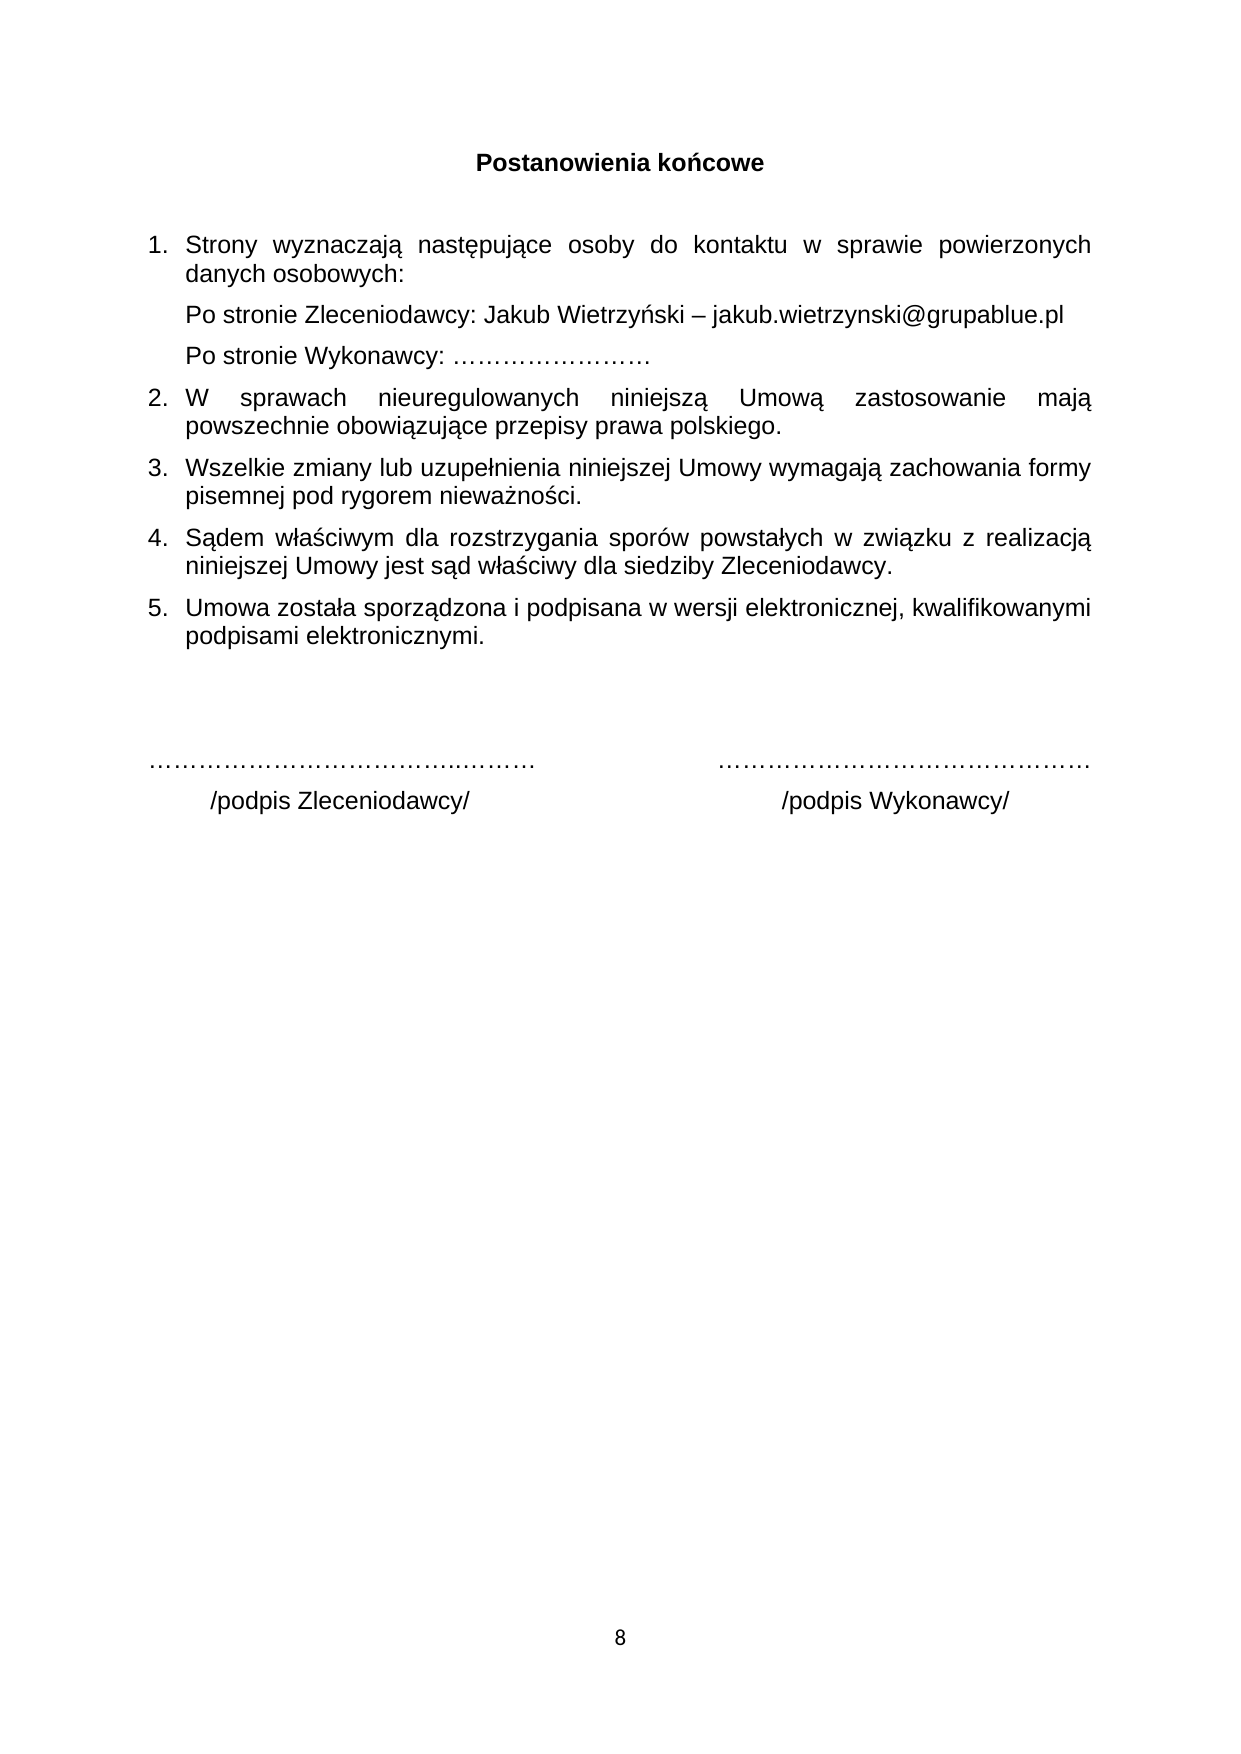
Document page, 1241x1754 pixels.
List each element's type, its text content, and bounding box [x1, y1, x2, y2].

text Po stronie Wykonawcy: …………………… [185, 341, 1093, 370]
text ………………………………..……… ……………………………………… [148, 745, 1093, 774]
text Po stronie Zleceniodawcy: Jakub Wietrzyński – jakub.wietrzynski@grupablue.pl [185, 300, 1093, 329]
text 4. Sądem właściwym dla rozstrzygania sporów powstałych w związku z realizacją niniejszej Umowy jest sąd właściwy dla siedziby Zleceniodawcy. [148, 523, 1093, 580]
text /podpis Zleceniodawcy/ /podpis Wykonawcy/ [148, 786, 1093, 815]
text Postanowienia końcowe [148, 148, 1093, 176]
text 5. Umowa została sporządzona i podpisana w wersji elektronicznej, kwalifikowanymi podpisami elektronicznymi. [148, 593, 1093, 650]
text 1. Strony wyznaczają następujące osoby do kontaktu w sprawie powierzonych danych osobowych: [148, 230, 1093, 288]
text 3. Wszelkie zmiany lub uzupełnienia niniejszej Umowy wymagają zachowania formy pisemnej pod rygorem nieważności. [148, 453, 1093, 510]
text 2. W sprawach nieuregulowanych niniejszą Umową zastosowanie mają powszechnie obowiązujące przepisy prawa polskiego. [148, 383, 1093, 440]
